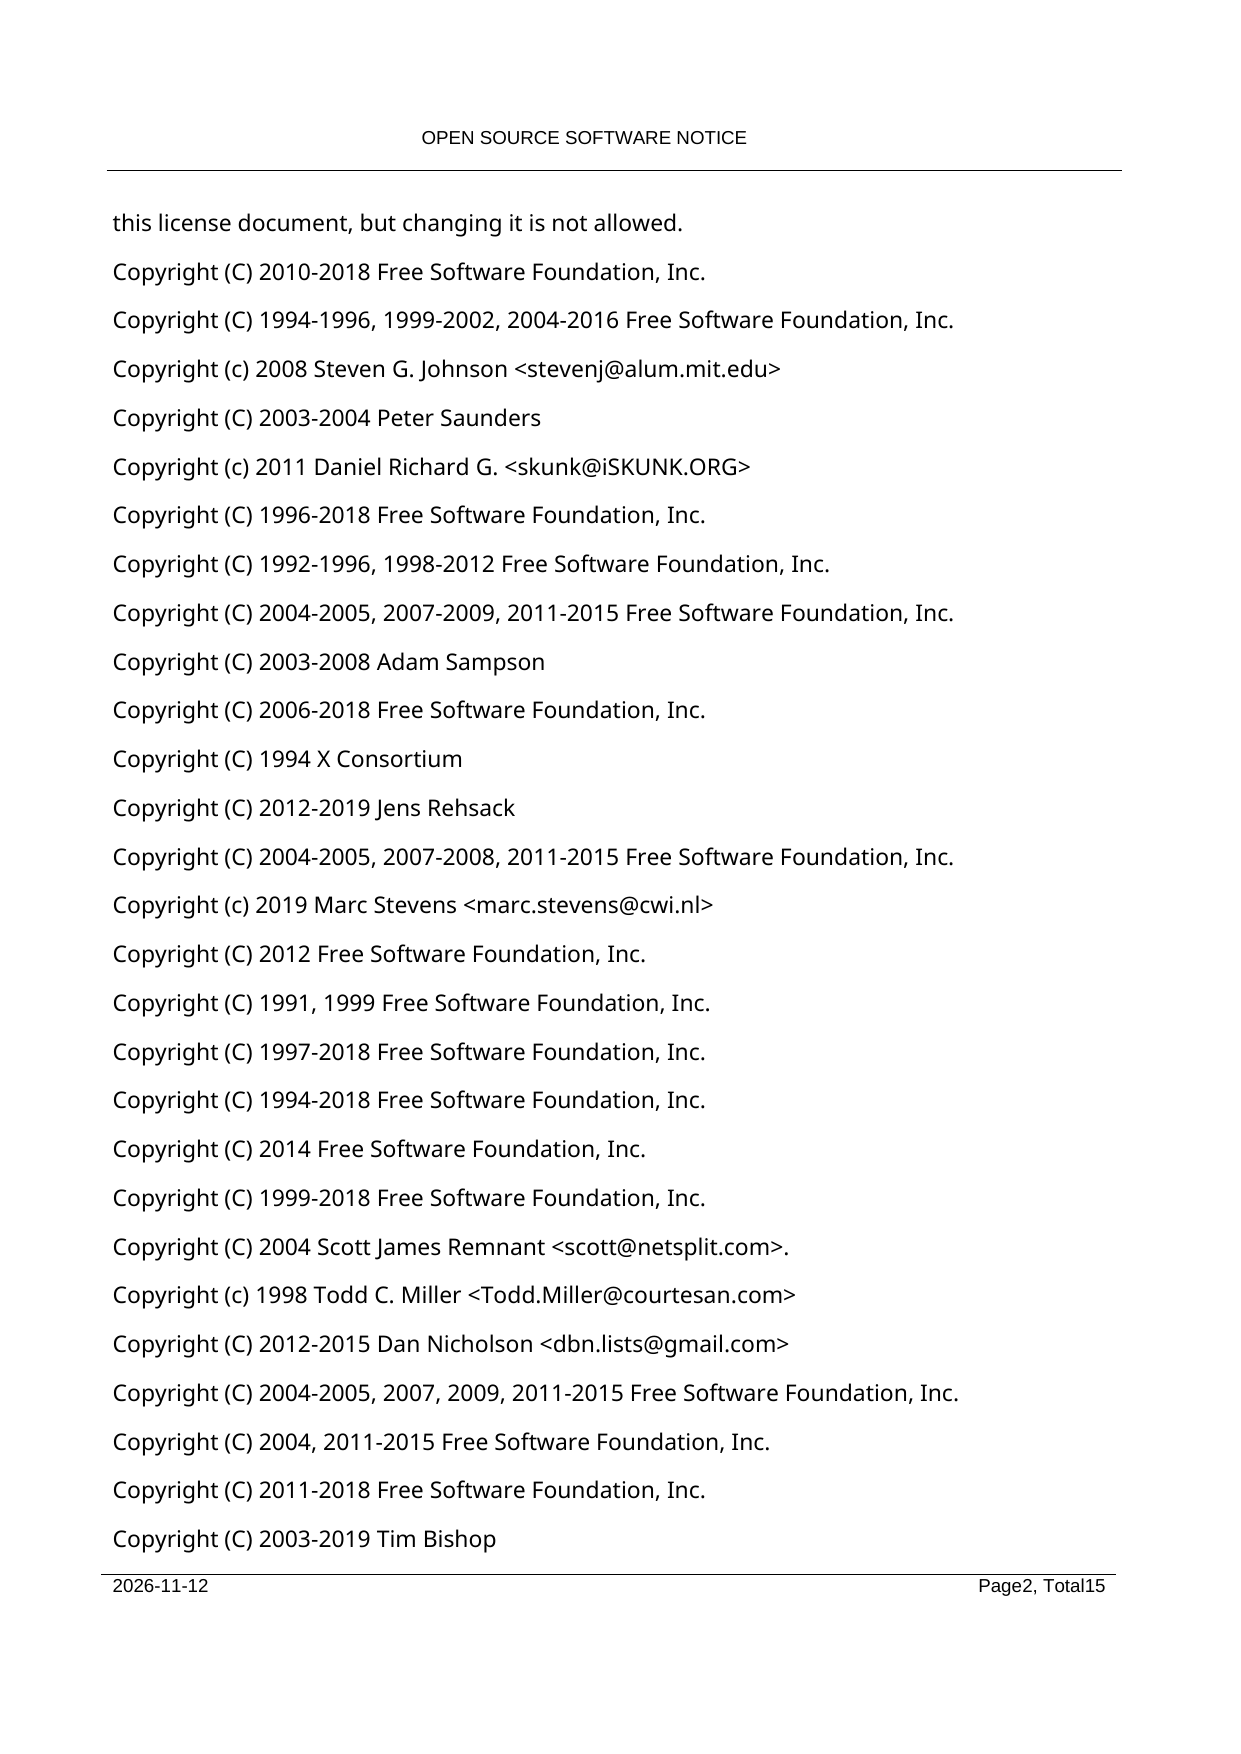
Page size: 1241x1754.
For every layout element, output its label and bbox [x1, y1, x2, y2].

text [112, 206, 1128, 1555]
